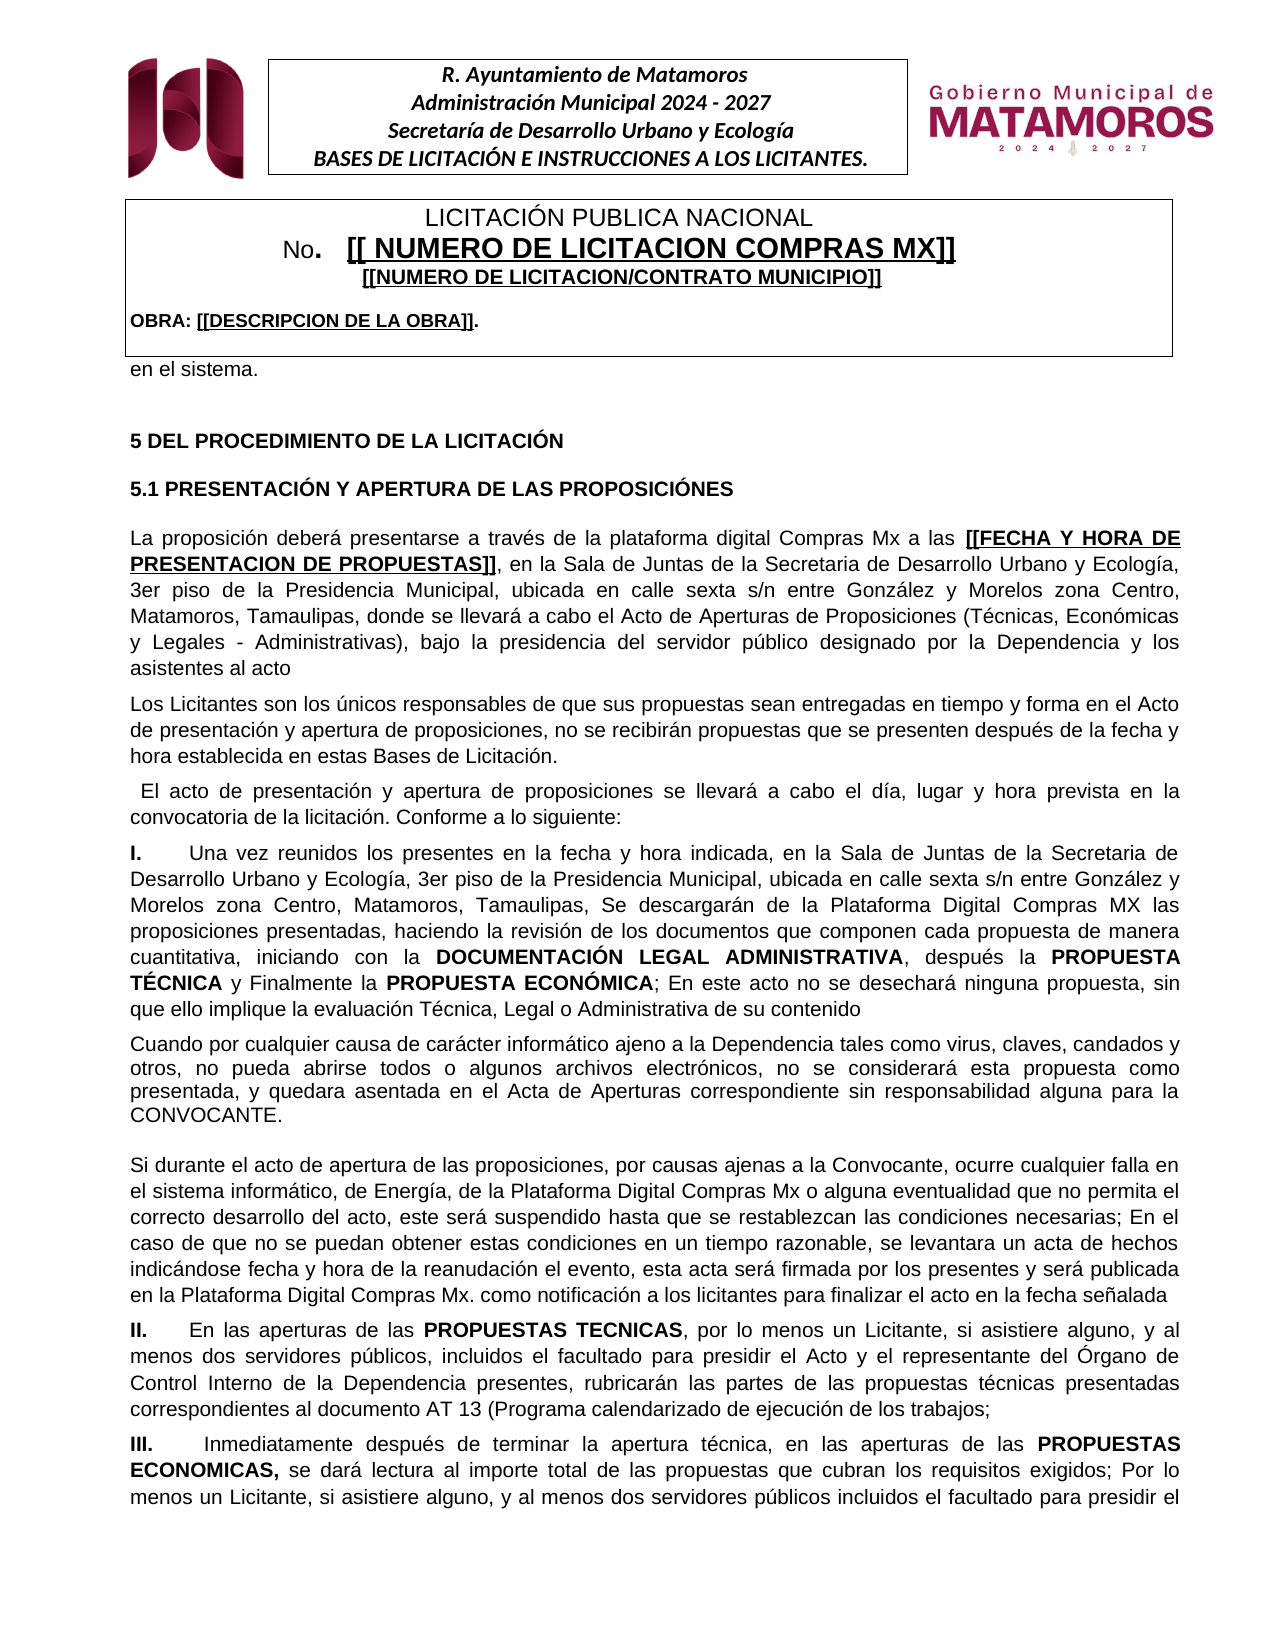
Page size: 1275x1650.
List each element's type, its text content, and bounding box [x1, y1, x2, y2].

text Cuando por cualquier causa de carácter informático ajeno a la Dependencia tales como virus, claves, candados y otros, no pueda abrirse todos o algunos archivos electrónicos, no se considerará esta propuesta como presentada, y quedara asentada en el Acta de Aperturas correspondiente sin responsabilidad alguna para la CONVOCANTE. [130, 1031, 1181, 1127]
text 5 DEL PROCEDIMIENTO DE LA LICITACIÓN [130, 428, 1181, 452]
text La proposición deberá presentarse a través de la plataforma digital Compras Mx a las [[FECHA Y HORA DE PRESENTACION DE PROPUESTAS]], en la Sala de Juntas de la Secretaria de Desarrollo Urbano y Ecología, 3er piso de la Presidencia Municipal, ubicada en calle sexta s/n entre González y Morelos zona Centro, Matamoros, Tamaulipas, donde se llevará a cabo el Acto de Aperturas de Proposiciones (Técnicas, Económicas y Legales - Administrativas), bajo la presidencia del servidor público designado por la Dependencia y los asistentes al acto [130, 524, 1181, 681]
text 5.1 PRESENTACIÓN Y APERTURA DE LAS PROPOSICIÓNES [130, 476, 1181, 500]
list Una vez reunidos los presentes en la fecha y hora indicada, en la Sala de Juntas de la Secretaria de Desarrollo Urbano y Ecología, 3er piso de la Presidencia Municipal, ubicada en calle sexta s/n entre González y Morelos zona Centro, Matamoros, Tamaulipas, Se descargarán de la Plataforma Digital Compras MX las proposiciones presentadas, haciendo la revisión de los documentos que componen cada propuesta de manera cuantitativa, iniciando con la DOCUMENTACIÓN LEGAL ADMINISTRATIVA, después la PROPUESTA TÉCNICA y Finalmente la PROPUESTA ECONÓMICA; En este acto no se desechará ninguna propuesta, sin que ello implique la evaluación Técnica, Legal o Administrativa de su contenido [130, 839, 1181, 1022]
text El acto de presentación y apertura de proposiciones se llevará a cabo el día, lugar y hora prevista en la convocatoria de la licitación. Conforme a lo siguiente: [130, 778, 1181, 830]
picture [128, 54, 248, 180]
picture [923, 64, 1219, 164]
list En las aperturas de las PROPUESTAS TECNICAS, por lo menos un Licitante, si asistiere alguno, y al menos dos servidores públicos, incluidos el facultado para presidir el Acto y el representante del Órgano de Control Interno de la Dependencia presentes, rubricarán las partes de las propuestas técnicas presentadas correspondientes al documento AT 13 (Programa calendarizado de ejecución de los trabajos; [130, 1317, 1181, 1421]
text Los Licitantes son los únicos responsables de que sus propuestas sean entregadas en tiempo y forma en el Acto de presentación y apertura de proposiciones, no se recibirán propuestas que se presenten después de la fecha y hora establecida en estas Bases de Licitación. [130, 690, 1181, 768]
text Si durante el acto de apertura de las proposiciones, por causas ajenas a la Convocante, ocurre cualquier falla en el sistema informático, de Energía, de la Plataforma Digital Compras Mx o alguna eventualidad que no permita el correcto desarrollo del acto, este será suspendido hasta que se restablezcan las condiciones necesarias; En el caso de que no se puedan obtener estas condiciones en un tiempo razonable, se levantara un acta de hechos indicándose fecha y hora de la reanudación el evento, esta acta será firmada por los presentes y será publicada en la Plataforma Digital Compras Mx. como notificación a los licitantes para finalizar el acto en la fecha señalada [130, 1151, 1181, 1307]
